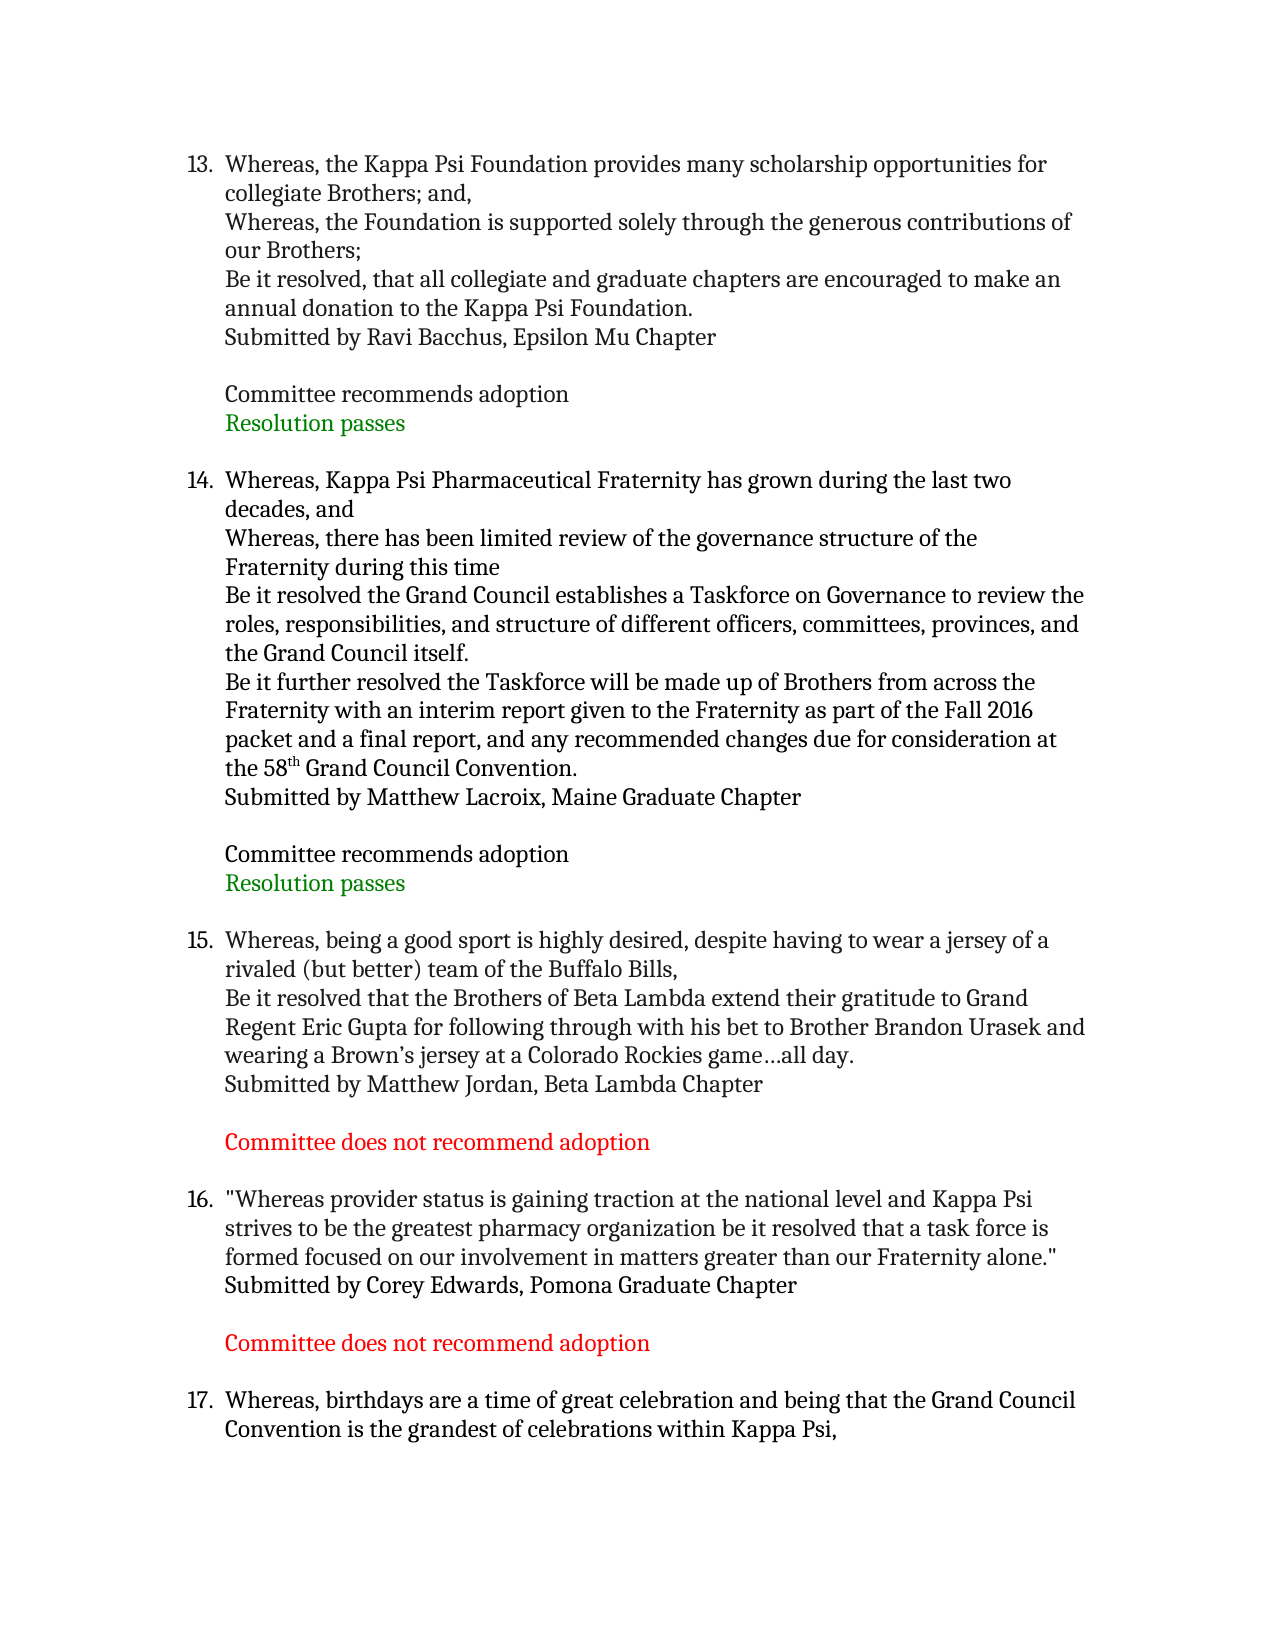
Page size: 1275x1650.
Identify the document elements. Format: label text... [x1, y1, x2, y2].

list Whereas, Kappa Psi Pharmaceutical Fraternity has grown during the last two decades, and [187, 466, 1087, 524]
text Committee recommends adoption [187, 840, 1087, 869]
text Be it resolved, that all collegiate and graduate chapters are encouraged to make an annual donation to the Kappa Psi Foundation. [225, 265, 1087, 322]
list Committee recommends adoption [225, 380, 1087, 409]
text Whereas, the Foundation is supported solely through the generous contributions of our Brothers; [225, 207, 1087, 265]
list Be it further resolved the Taskforce will be made up of Brothers from across the Fraternity with an interim report given to the Fraternity as part of the Fall 2016 packet and a final report, and any recommended changes due for consideration at the 58th Grand Council Convention. [225, 667, 1087, 782]
list Resolution passes [225, 869, 1087, 897]
list Submitted by Ravi Bacchus, Epsilon Mu Chapter [225, 322, 1087, 351]
list Whereas, the Kappa Psi Foundation provides many scholarship opportunities for collegiate Brothers; and, [187, 150, 1087, 207]
list "Whereas provider status is gaining traction at the national level and Kappa Psi strives to be the greatest pharmacy organization be it resolved that a task force is formed focused on our involvement in matters greater than our Fraternity alone." [187, 1185, 1087, 1271]
list Whereas, birthdays are a time of great celebration and being that the Grand Council Convention is the grandest of celebrations within Kappa Psi, [187, 1386, 1087, 1444]
list Whereas, being a good sport is highly desired, despite having to wear a jersey of a rivaled (but better) team of the Buffalo Bills, [187, 926, 1087, 984]
text Submitted by Matthew Jordan, Beta Lambda Chapter [225, 1070, 1087, 1099]
list Whereas, there has been limited review of the governance structure of the Fraternity during this time [225, 524, 1087, 581]
list Committee does not recommend adoption [225, 1329, 1087, 1357]
list Be it resolved the Grand Council establishes a Taskforce on Governance to review the roles, responsibilities, and structure of different officers, committees, provinces, and the Grand Council itself. [225, 581, 1087, 667]
text Committee does not recommend adoption [225, 1127, 1087, 1156]
text Submitted by Matthew Lacroix, Maine Graduate Chapter [187, 782, 1087, 811]
list Resolution passes [225, 409, 1087, 437]
list Submitted by Corey Edwards, Pomona Graduate Chapter [225, 1271, 1087, 1300]
text Be it resolved that the Brothers of Beta Lambda extend their gratitude to Grand Regent Eric Gupta for following through with his bet to Brother Brandon Urasek and wearing a Brown’s jersey at a Colorado Rockies game…all day. [225, 984, 1087, 1070]
